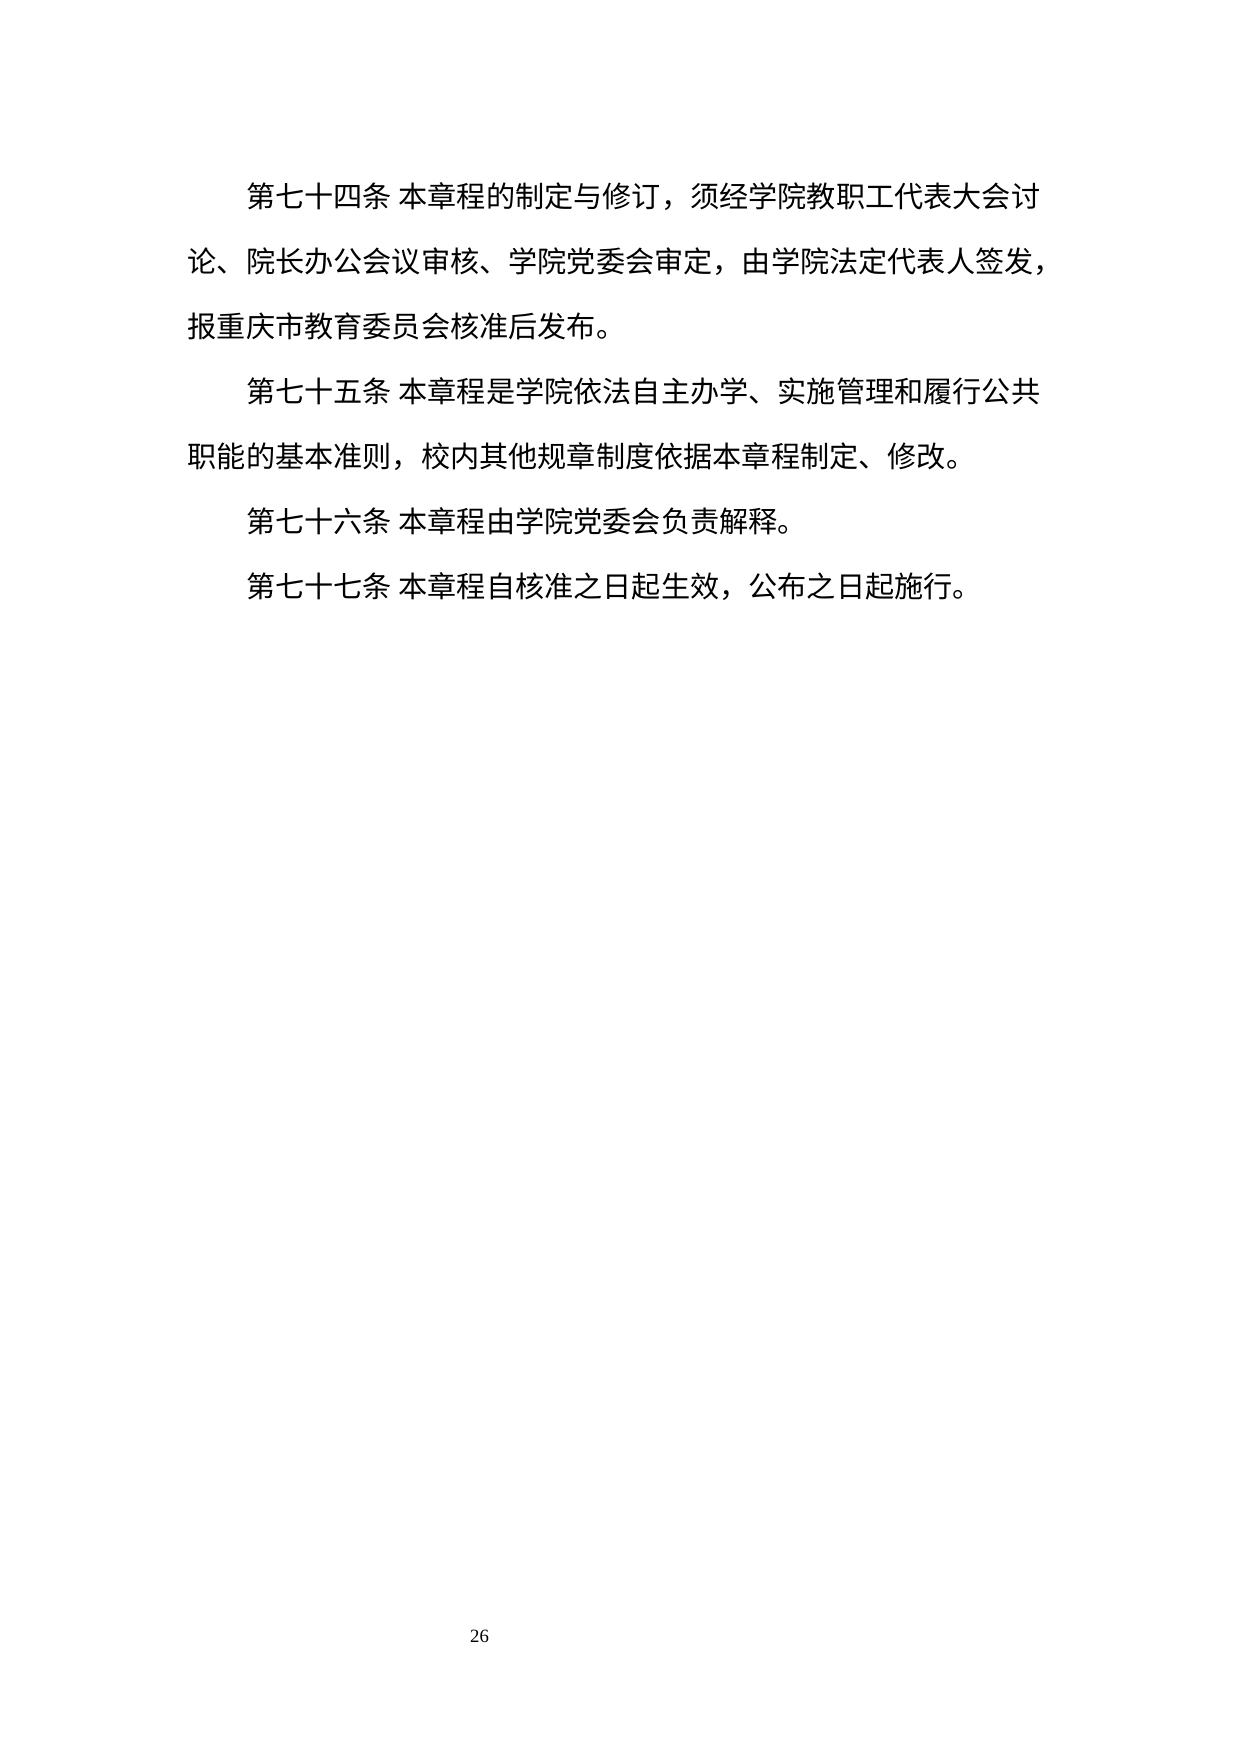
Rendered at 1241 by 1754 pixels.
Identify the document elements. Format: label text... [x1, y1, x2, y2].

text 第七十四条 本章程的制定与修订，须经学院教职工代表大会讨论、院长办公会议审核、学院党委会审定，由学院法定代表人签发，报重庆市教育委员会核准后发布。 [187, 162, 1053, 357]
text 第七十七条 本章程自核准之日起生效，公布之日起施行。 [187, 552, 1053, 617]
text 第七十五条 本章程是学院依法自主办学、实施管理和履行公共职能的基本准则，校内其他规章制度依据本章程制定、修改。 [187, 357, 1053, 487]
text 第七十六条 本章程由学院党委会负责解释。 [187, 487, 1053, 552]
